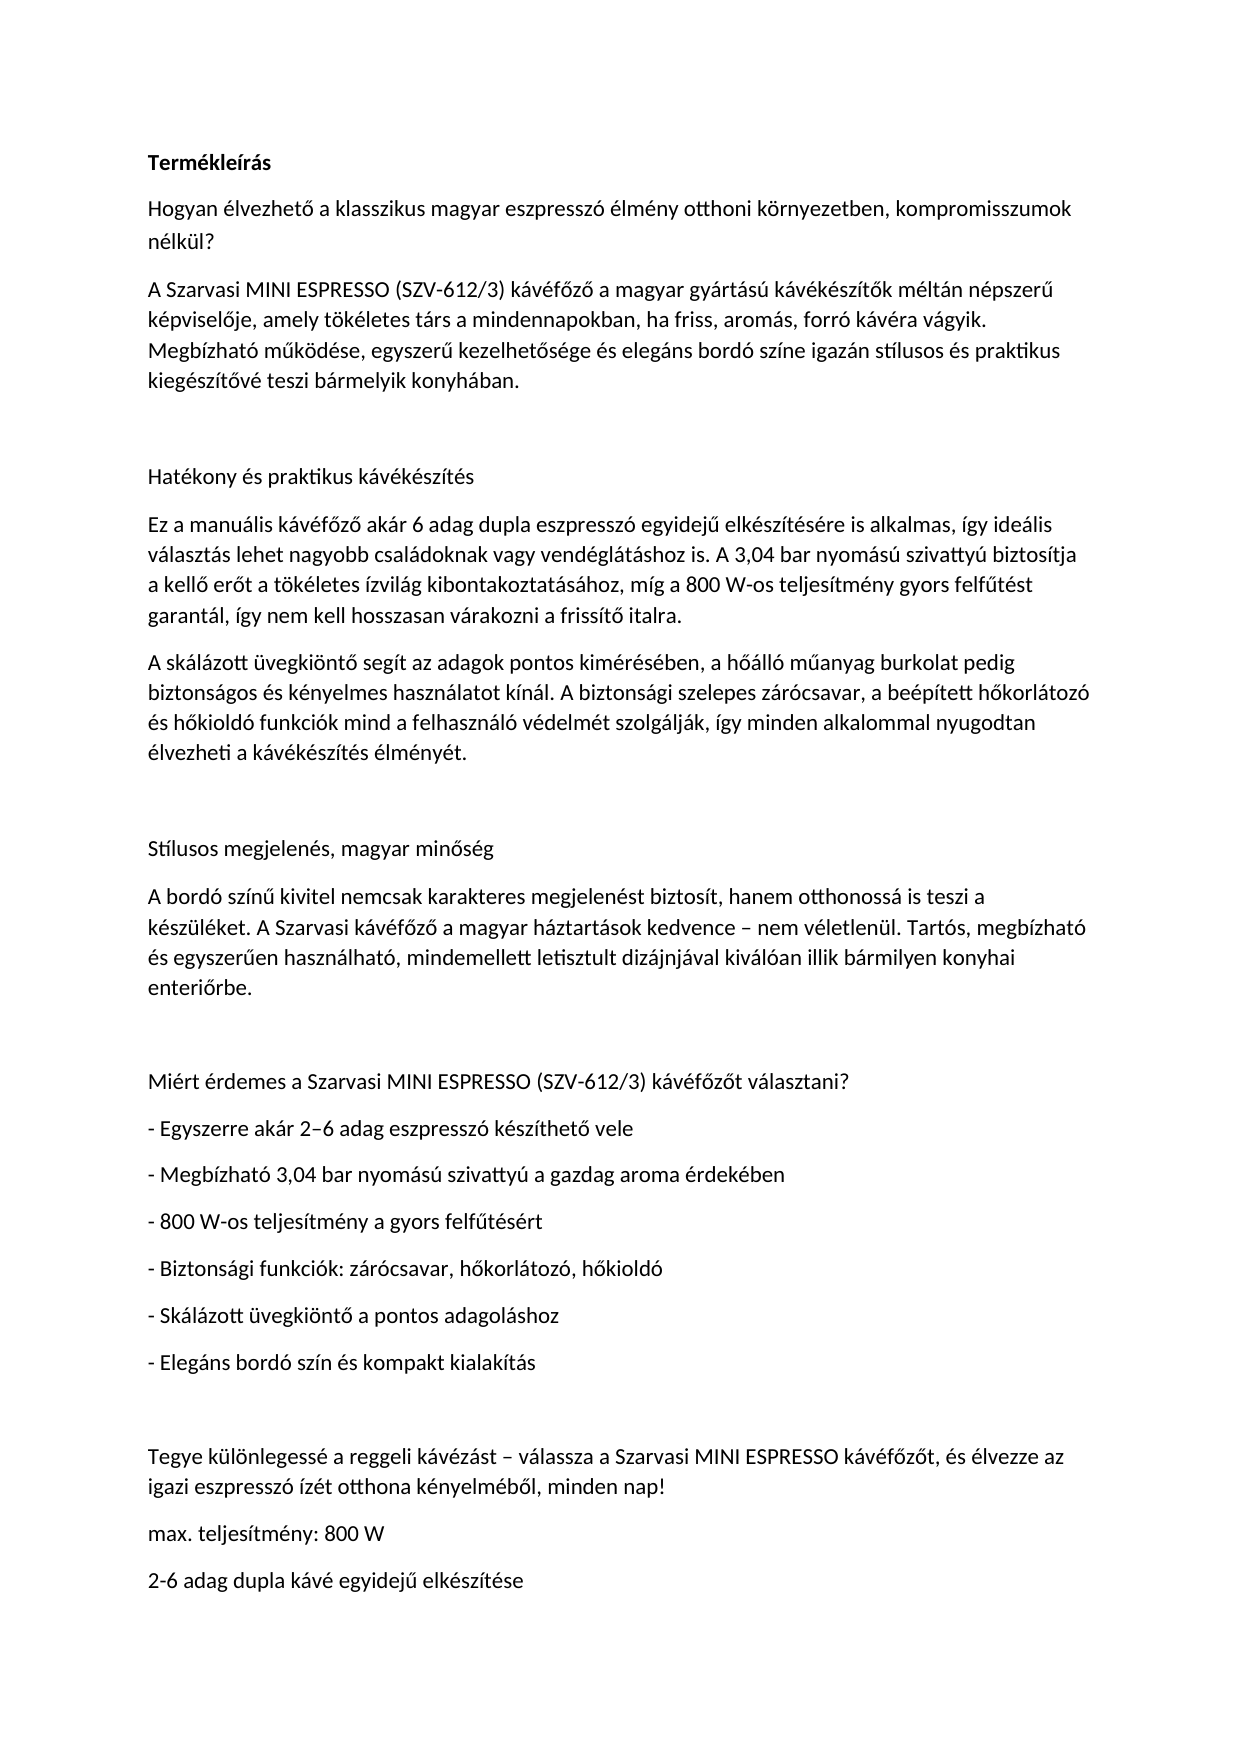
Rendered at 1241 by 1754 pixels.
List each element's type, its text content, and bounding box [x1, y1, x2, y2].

text Hatékony és praktikus kávékészítés [148, 460, 1093, 491]
text Termékleírás [148, 148, 1093, 176]
text - Skálázott üvegkiöntő a pontos adagoláshoz [148, 1301, 1093, 1329]
text - 800 W-os teljesítmény a gyors felfűtésért [148, 1207, 1093, 1236]
text Miért érdemes a Szarvasi MINI ESPRESSO (SZV-612/3) kávéfőzőt választani? [148, 1067, 1093, 1095]
text - Egyszerre akár 2–6 adag eszpresszó készíthető vele [148, 1114, 1093, 1142]
text A skálázott üvegkiöntő segít az adagok pontos kimérésében, a hőálló műanyag burkolat pedig biztonságos és kényelmes használatot kínál. A biztonsági szelepes zárócsavar, a beépített hőkorlátozó és hőkioldó funkciók mind a felhasználó védelmét szolgálják, így minden alkalommal nyugodtan élvezheti a kávékészítés élményét. [148, 648, 1093, 766]
text Stílusos megjelenés, magyar minőség [148, 832, 1093, 863]
text A bordó színű kivitel nemcsak karakteres megjelenést biztosít, hanem otthonossá is teszi a készüléket. A Szarvasi kávéfőző a magyar háztartások kedvence – nem véletlenül. Tartós, megbízható és egyszerűen használható, mindemellett letisztult dizájnjával kiválóan illik bármilyen konyhai enteriőrbe. [148, 882, 1093, 1001]
text - Megbízható 3,04 bar nyomású szivattyú a gazdag aroma érdekében [148, 1161, 1093, 1189]
text A Szarvasi MINI ESPRESSO (SZV-612/3) kávéfőző a magyar gyártású kávékészítők méltán népszerű képviselője, amely tökéletes társ a mindennapokban, ha friss, aromás, forró kávéra vágyik. Megbízható működése, egyszerű kezelhetősége és elegáns bordó színe igazán stílusos és praktikus kiegészítővé teszi bármelyik konyhában. [148, 275, 1093, 394]
text 2-6 adag dupla kávé egyidejű elkészítése [148, 1566, 1093, 1594]
text Hogyan élvezhető a klasszikus magyar eszpresszó élmény otthoni környezetben, kompromisszumok nélkül? [148, 194, 1093, 256]
text - Biztonsági funkciók: zárócsavar, hőkorlátozó, hőkioldó [148, 1254, 1093, 1282]
text Ez a manuális kávéfőző akár 6 adag dupla eszpresszó egyidejű elkészítésére is alkalmas, így ideális választás lehet nagyobb családoknak vagy vendéglátáshoz is. A 3,04 bar nyomású szivattyú biztosítja a kellő erőt a tökéletes ízvilág kibontakoztatásához, míg a 800 W-os teljesítmény gyors felfűtést garantál, így nem kell hosszasan várakozni a frissítő italra. [148, 510, 1093, 629]
text Tegye különlegessé a reggeli kávézást – válassza a Szarvasi MINI ESPRESSO kávéfőzőt, és élvezze az igazi eszpresszó ízét otthona kényelméből, minden nap! [148, 1442, 1093, 1500]
text - Elegáns bordó szín és kompakt kialakítás [148, 1348, 1093, 1376]
text max. teljesítmény: 800 W [148, 1519, 1093, 1547]
